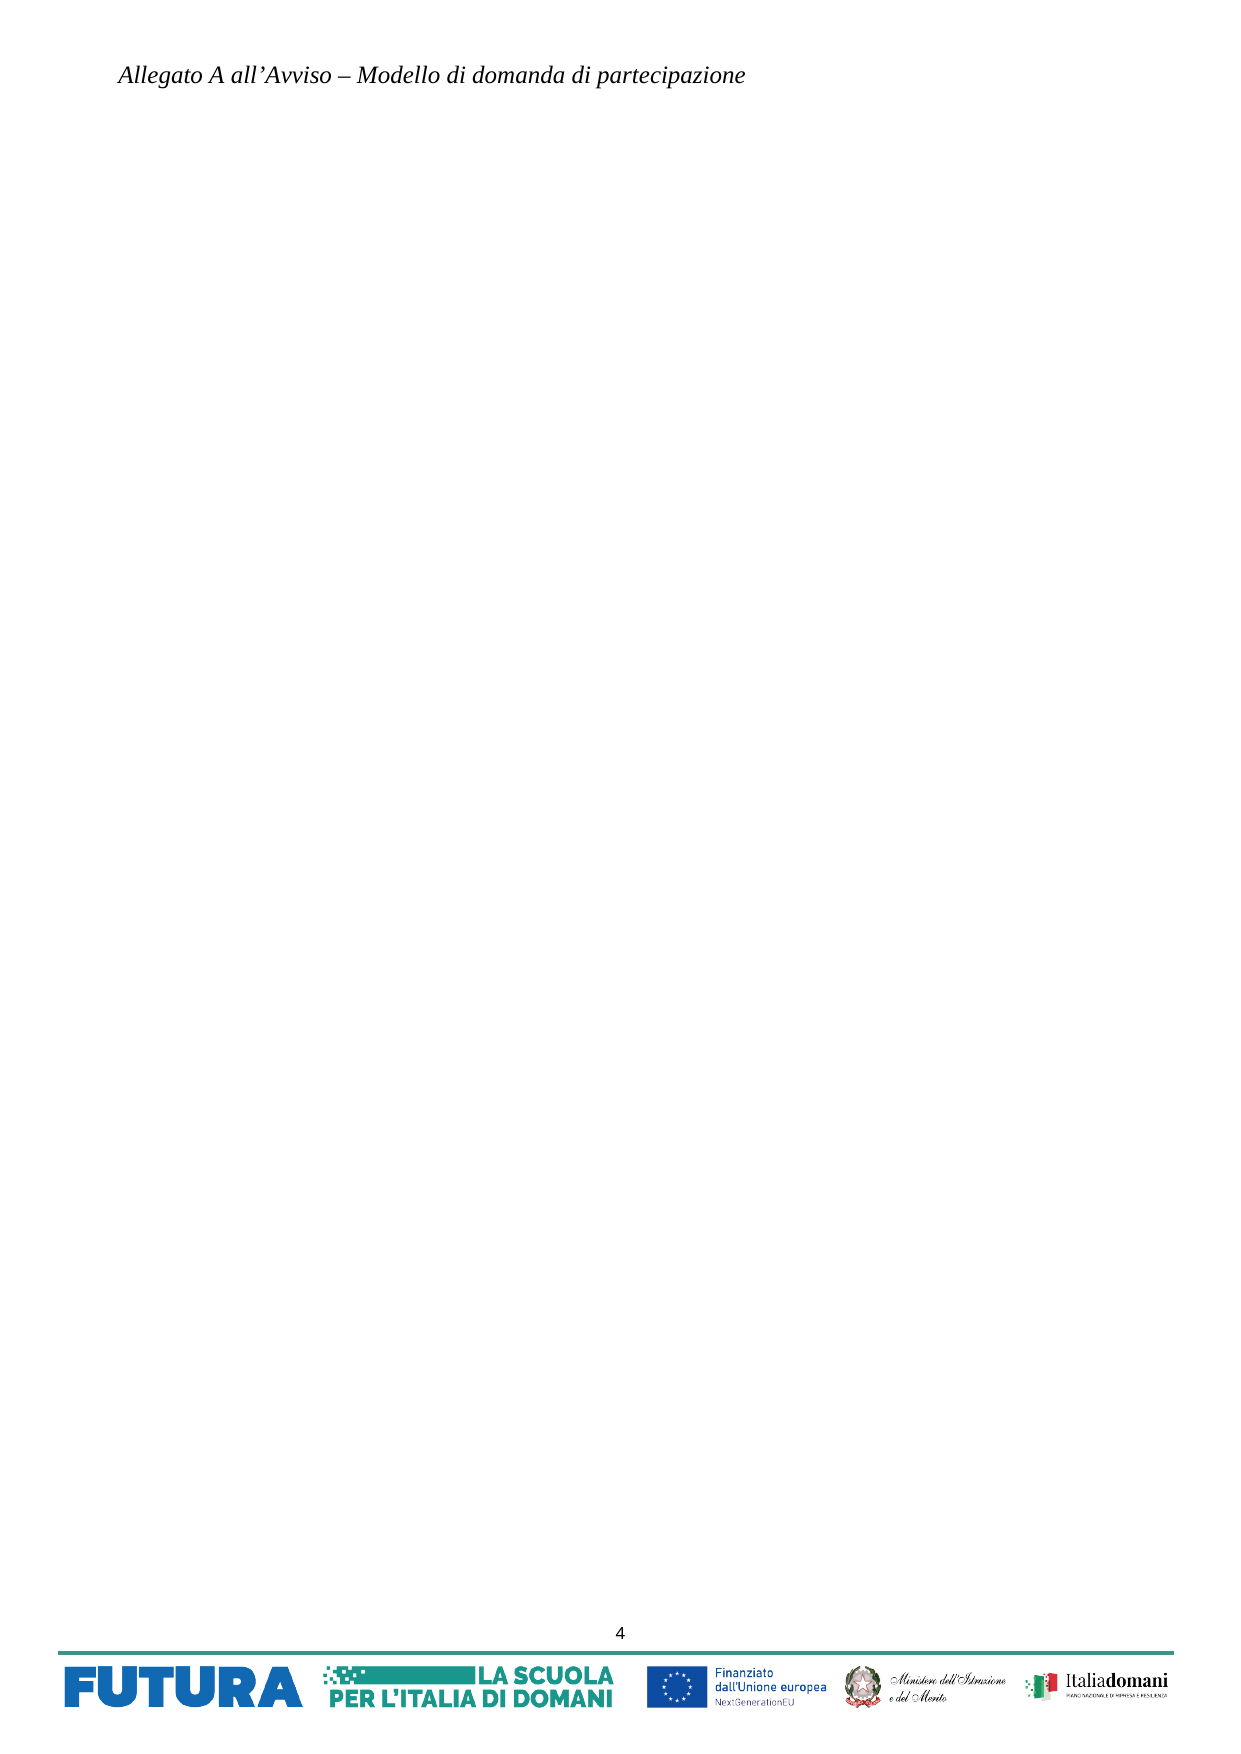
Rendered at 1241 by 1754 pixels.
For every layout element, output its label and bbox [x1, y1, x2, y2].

picture [62, 1663, 1170, 1711]
